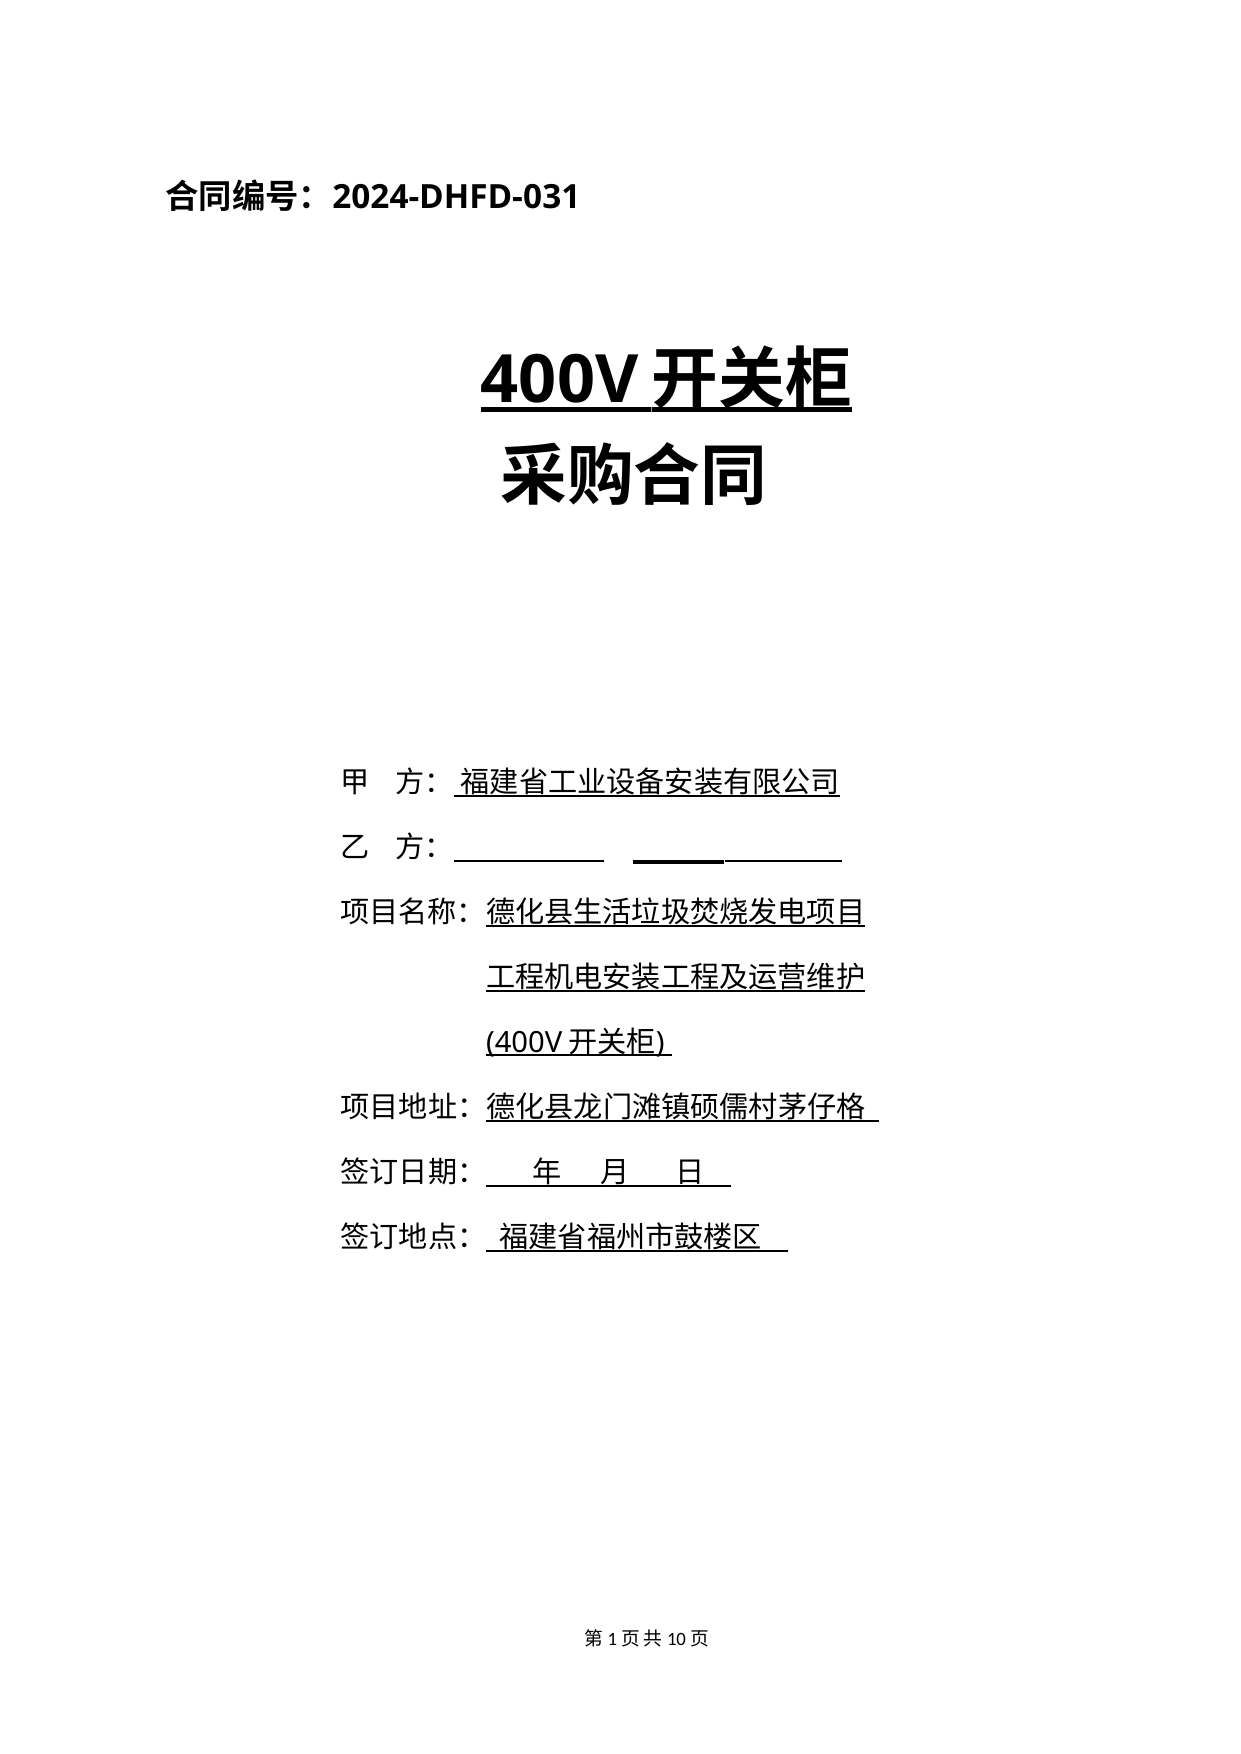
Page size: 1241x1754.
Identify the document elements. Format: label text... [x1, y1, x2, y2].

text 签订日期： 年 月 日 [165, 1137, 1167, 1202]
text (400V开关柜) [340, 1007, 1167, 1072]
text 项目名称：德化县生活垃圾焚烧发电项目 [340, 877, 1167, 942]
text 项目地址：德化县龙门滩镇硕儒村茅仔格 [165, 1072, 1167, 1137]
text 合同编号：2024-DHFD-031 [165, 162, 1167, 227]
text 签订地点： 福建省福州市鼓楼区 [165, 1202, 1167, 1267]
text 400V开关柜 [165, 324, 1167, 422]
text 工程机电安装工程及运营维护 [340, 942, 1167, 1007]
text 乙 方： 团 [340, 812, 1167, 877]
text 甲 方： 福建省工业设备安装有限公司 [165, 747, 1167, 812]
text 采购合同 [165, 422, 1167, 519]
